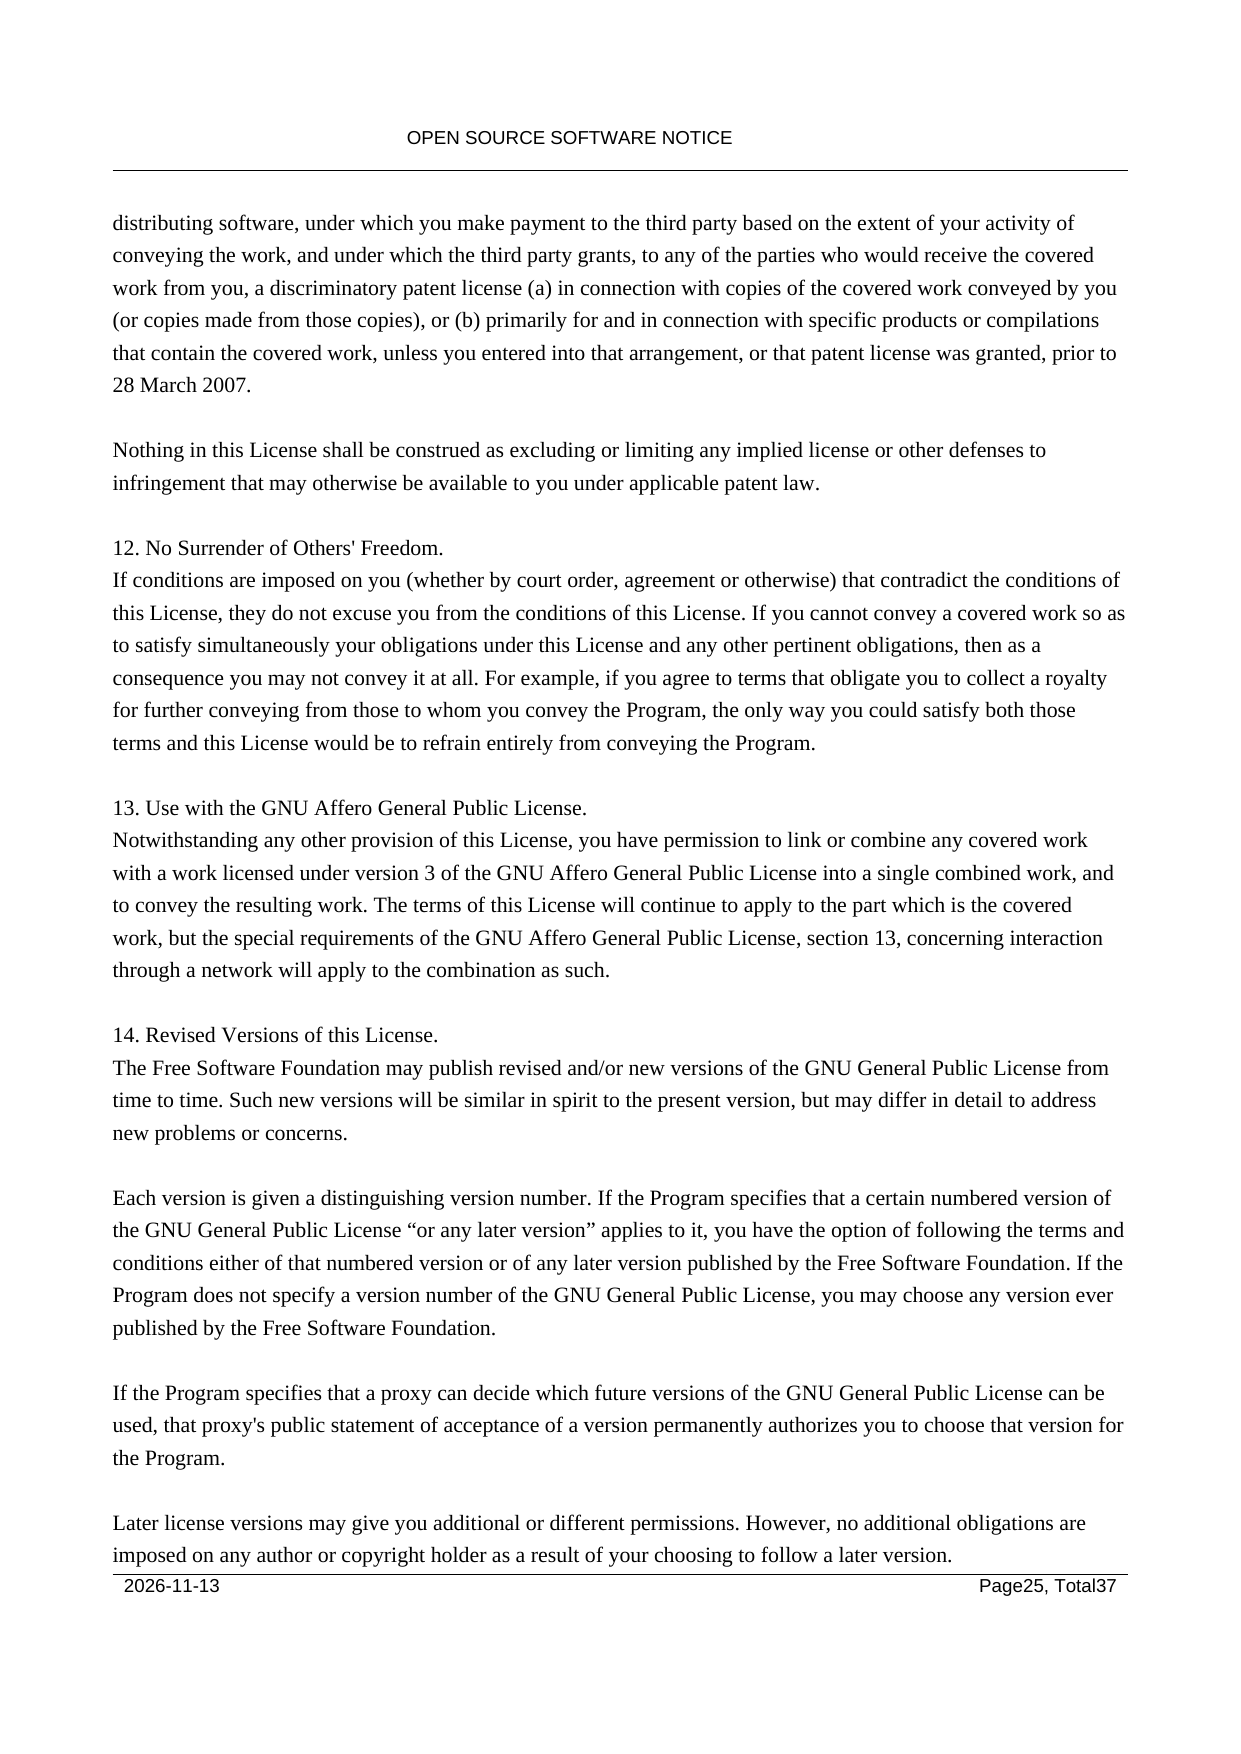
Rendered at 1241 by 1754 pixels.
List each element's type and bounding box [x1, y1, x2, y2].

text [112, 206, 1128, 1571]
